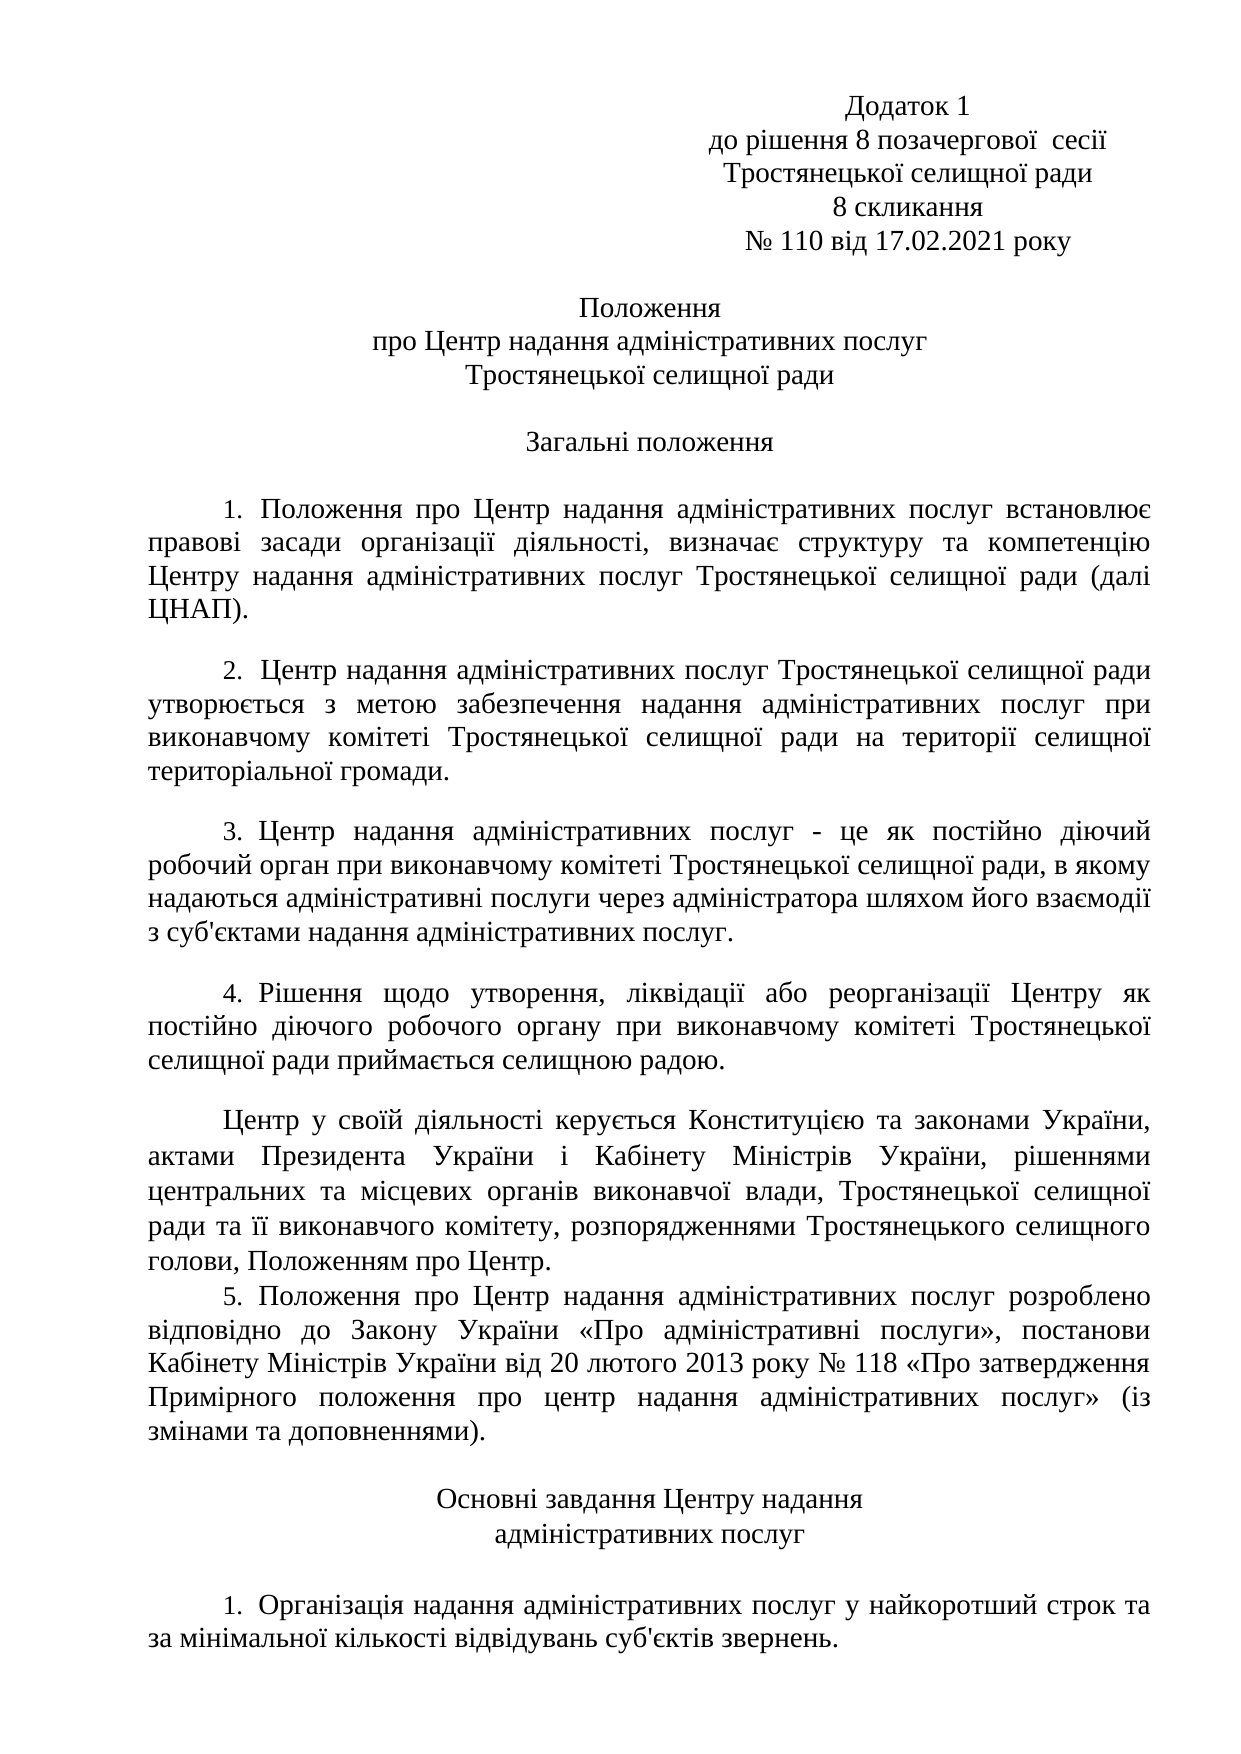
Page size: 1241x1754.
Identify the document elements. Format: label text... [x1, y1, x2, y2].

text до рішення 8 позачергової сесії [664, 122, 1152, 156]
text Тростянецької селищної ради [148, 357, 1152, 390]
text Основні завдання Центру надання адміністративних послуг [148, 1481, 1152, 1550]
list Центр надання адміністративних послуг Тростянецької селищної ради утворюється з метою забезпечення надання адміністративних послуг при виконавчому комітеті Тростянецької селищної ради на території селищної територіальної громади. [148, 652, 1152, 786]
list Центр надання адміністративних послуг - це як постійно діючий робочий орган при виконавчому комітеті Тростянецької селищної ради, в якому надаються адміністративні послуги через адміністратора шляхом його взаємодії з суб'єктами надання адміністративних послуг. [148, 813, 1152, 948]
text Положення [148, 290, 1152, 323]
text Додаток 1 [664, 88, 1152, 122]
list Організація надання адміністративних послуг у найкоротший строк та за мінімальної кількості відвідувань суб'єктів звернень. [148, 1587, 1152, 1654]
list Положення про Центр надання адміністративних послуг розроблено відповідно до Закону України «Про адміністративні послуги», постанови Кабінету Міністрів України від 20 лютого 2013 року № 118 «Про затвердження Примірного положення про центр надання адміністративних послуг» (із змінами та доповненнями). [148, 1278, 1152, 1446]
list Положення про Центр надання адміністративних послуг встановлює правові засади організації діяльності, визначає структуру та компетенцію Центру надання адміністративних послуг Тростянецької селищної ради (далі ЦНАП). [148, 491, 1152, 625]
text 8 скликання [664, 189, 1152, 223]
text Центр у своїй діяльності керується Конституцією та законами України, актами Президента України і Кабінету Міністрів України, рішеннями центральних та місцевих органів виконавчої влади, Тростянецької селищної ради та її виконавчого комітету, розпорядженнями Тростянецького селищного голови, Положенням про Центр. [148, 1102, 1152, 1277]
list Рішення щодо утворення, ліквідації або реорганізації Центру як постійно діючого робочого органу при виконавчому комітеті Тростянецької селищної ради приймається селищною радою. [148, 975, 1152, 1075]
text Тростянецької селищної ради [664, 156, 1152, 189]
text про Центр надання адміністративних послуг [148, 323, 1152, 357]
text Загальні положення [148, 424, 1152, 457]
text № 110 від 17.02.2021 року [664, 223, 1152, 256]
